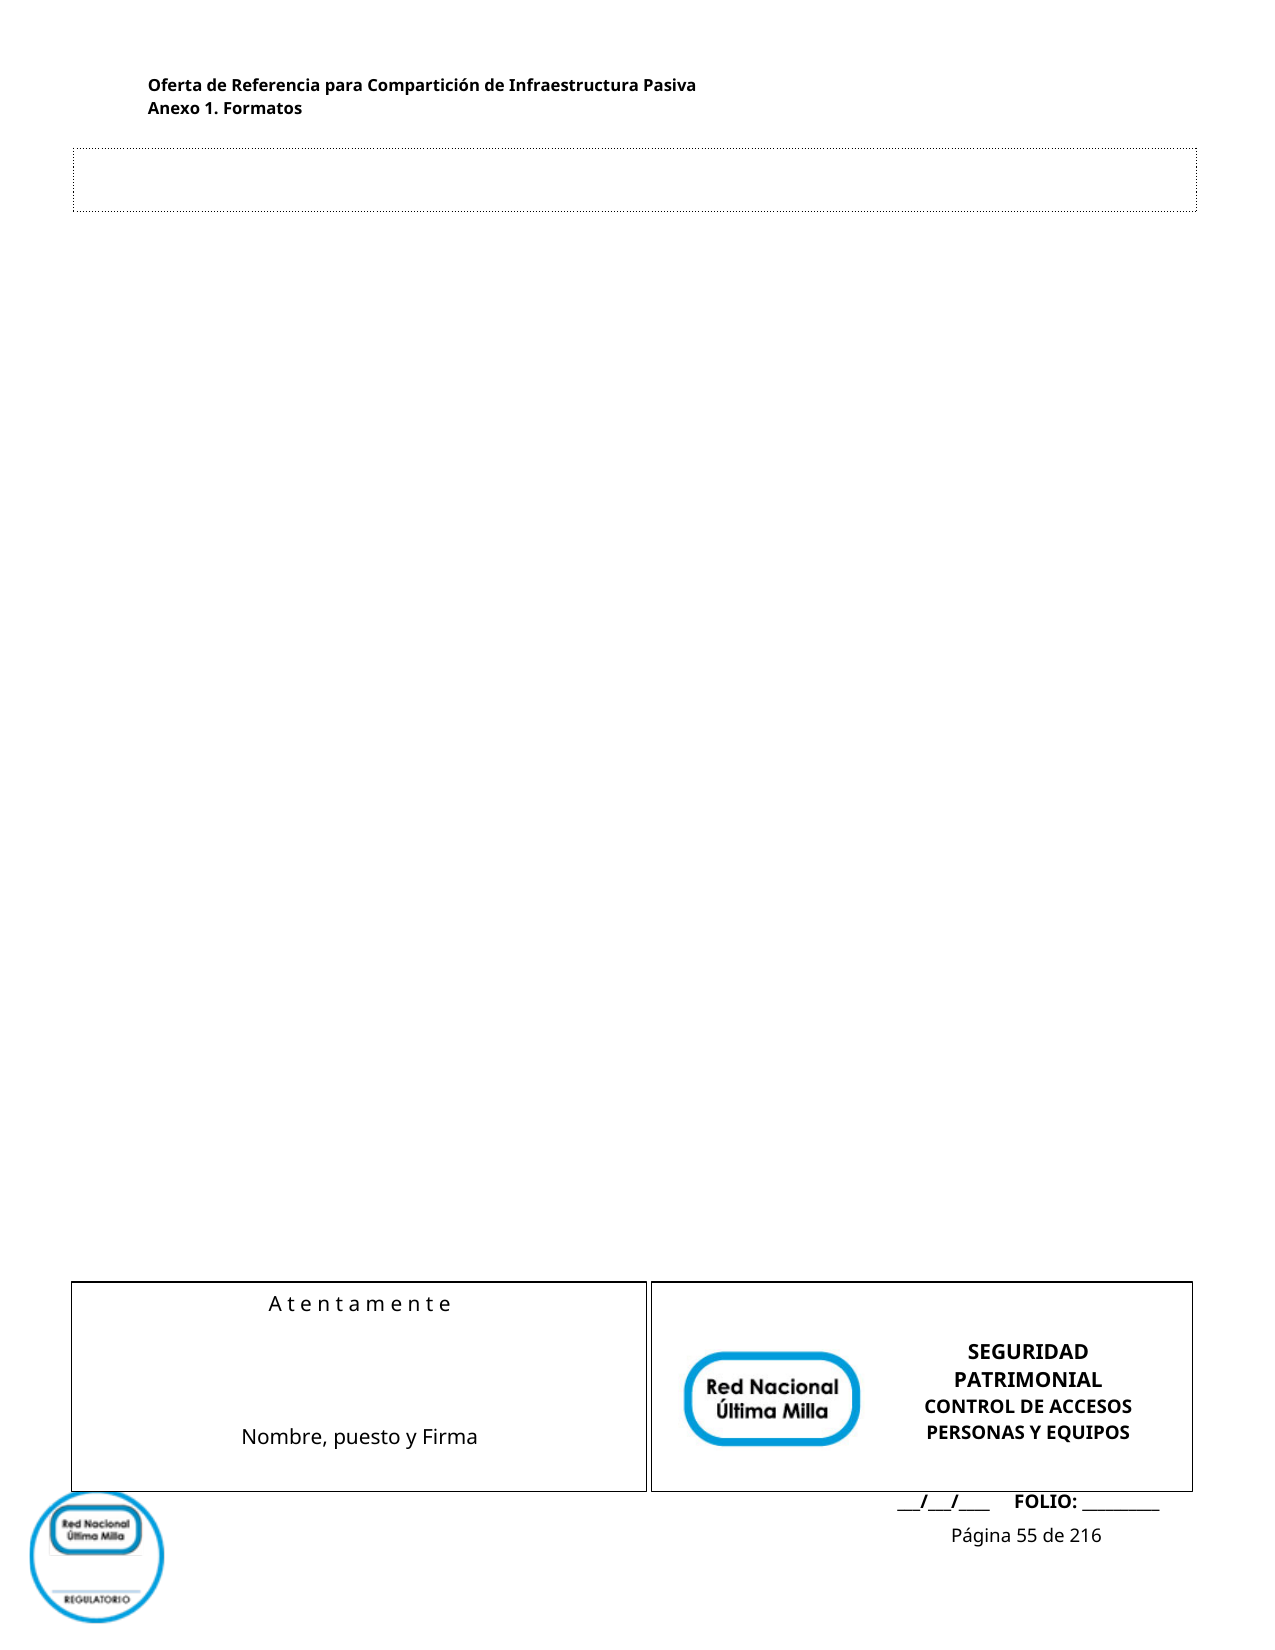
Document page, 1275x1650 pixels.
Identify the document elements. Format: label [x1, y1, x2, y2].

picture [29, 1488, 72, 1551]
table_cell [74, 148, 1196, 211]
picture [29, 1492, 166, 1625]
picture [34, 1492, 159, 1618]
picture [678, 1349, 869, 1455]
